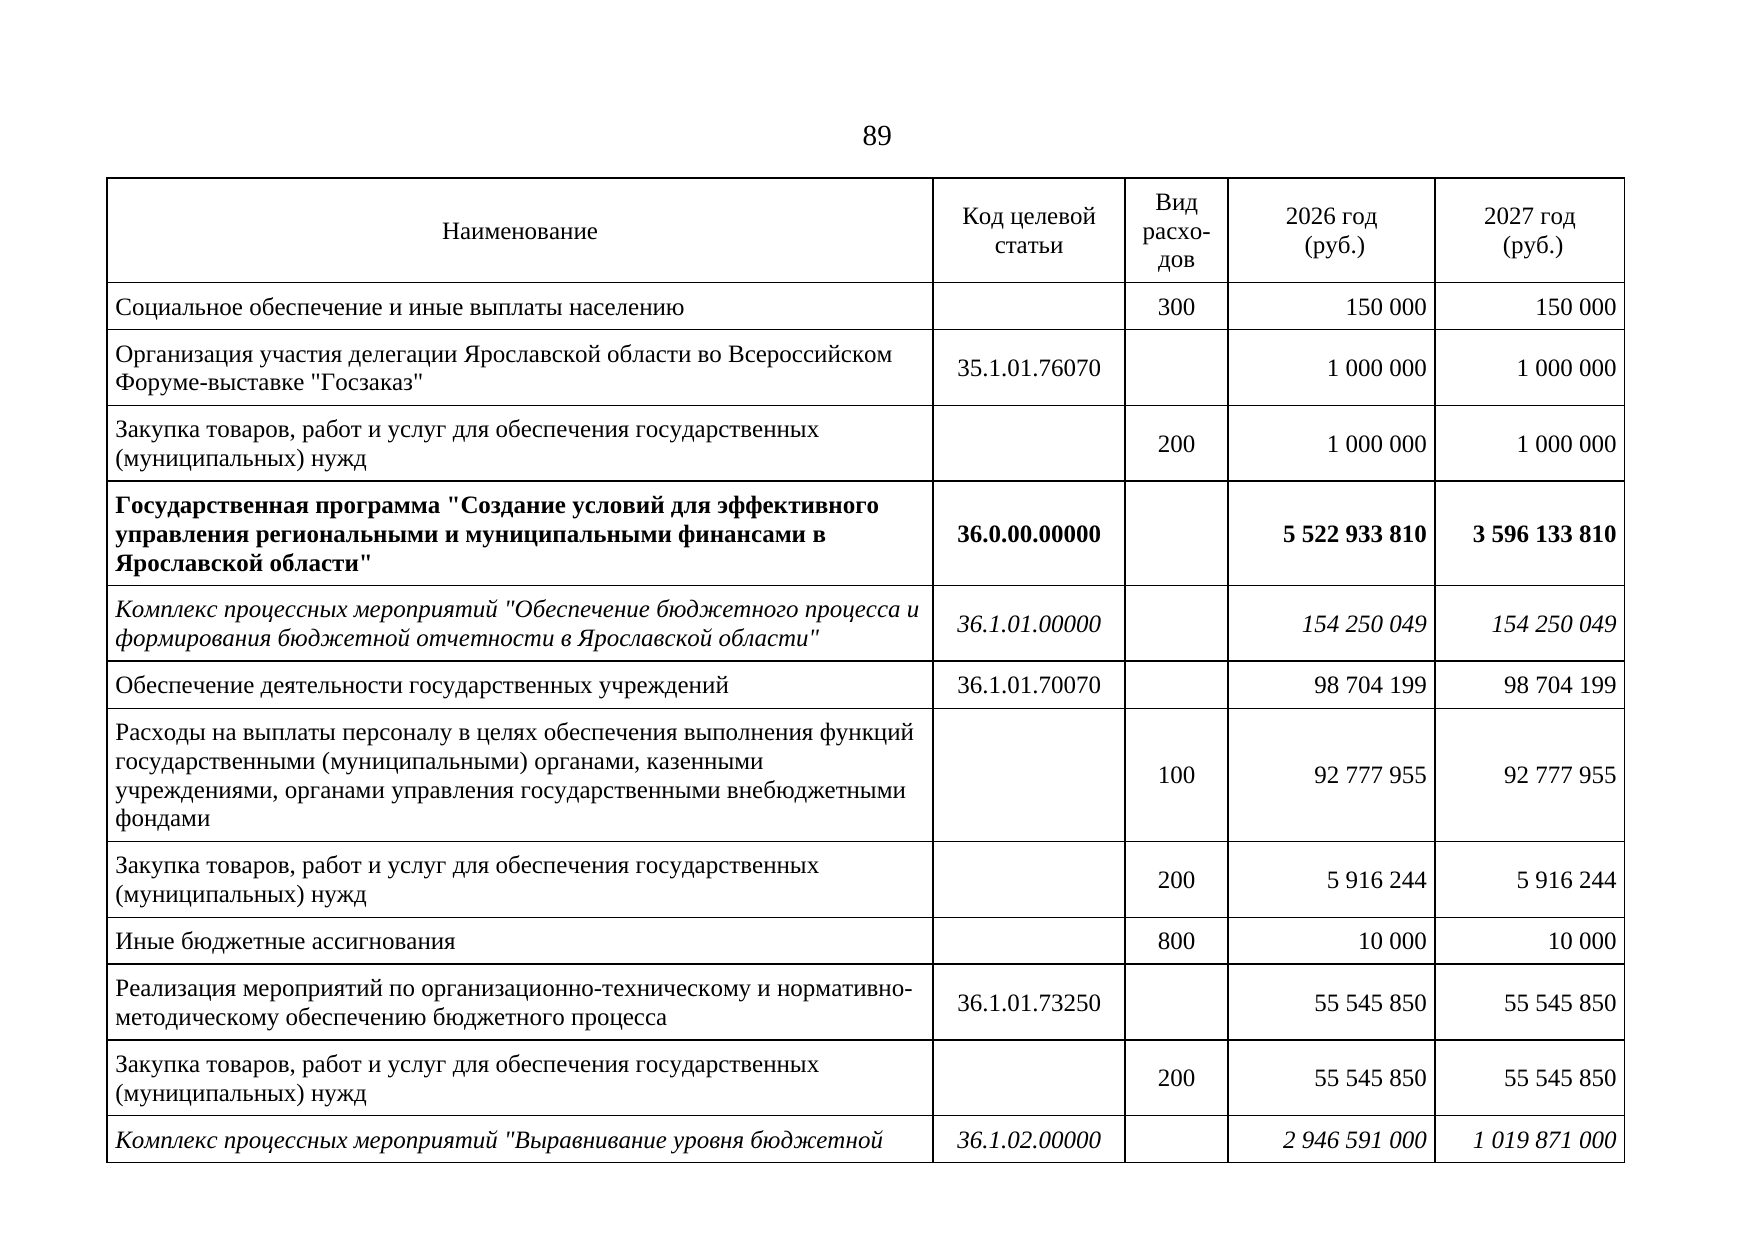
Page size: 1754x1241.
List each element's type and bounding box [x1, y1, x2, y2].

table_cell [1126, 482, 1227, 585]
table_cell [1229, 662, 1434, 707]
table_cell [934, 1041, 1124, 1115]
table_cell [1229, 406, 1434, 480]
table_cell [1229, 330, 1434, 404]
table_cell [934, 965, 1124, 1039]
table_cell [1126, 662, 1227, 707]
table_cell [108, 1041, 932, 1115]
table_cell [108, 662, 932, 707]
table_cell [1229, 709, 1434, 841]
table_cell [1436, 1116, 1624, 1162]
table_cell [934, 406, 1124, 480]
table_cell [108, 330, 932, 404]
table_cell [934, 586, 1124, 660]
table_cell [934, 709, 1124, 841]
table_header [108, 179, 932, 282]
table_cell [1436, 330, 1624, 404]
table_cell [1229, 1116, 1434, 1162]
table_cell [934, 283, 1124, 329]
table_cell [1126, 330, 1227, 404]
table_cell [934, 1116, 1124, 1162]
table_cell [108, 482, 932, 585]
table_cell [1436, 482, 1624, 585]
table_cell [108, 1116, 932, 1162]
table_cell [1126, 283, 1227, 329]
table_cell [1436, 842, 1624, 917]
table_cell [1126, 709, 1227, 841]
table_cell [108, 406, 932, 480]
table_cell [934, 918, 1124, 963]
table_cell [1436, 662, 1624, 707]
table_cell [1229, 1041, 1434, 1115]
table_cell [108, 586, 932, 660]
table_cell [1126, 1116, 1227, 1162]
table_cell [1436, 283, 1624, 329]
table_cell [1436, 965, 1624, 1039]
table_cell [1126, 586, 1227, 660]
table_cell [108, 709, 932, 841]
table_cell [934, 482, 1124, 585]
table_header [1436, 179, 1624, 282]
table_header [1126, 179, 1227, 282]
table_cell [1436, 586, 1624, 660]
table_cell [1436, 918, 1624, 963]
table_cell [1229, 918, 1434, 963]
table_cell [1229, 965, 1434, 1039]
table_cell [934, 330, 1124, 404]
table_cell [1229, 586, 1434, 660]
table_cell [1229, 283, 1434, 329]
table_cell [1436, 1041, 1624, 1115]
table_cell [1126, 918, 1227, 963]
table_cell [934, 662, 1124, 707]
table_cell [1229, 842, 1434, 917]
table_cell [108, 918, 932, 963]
table_header [1229, 179, 1434, 282]
table_header [934, 179, 1124, 282]
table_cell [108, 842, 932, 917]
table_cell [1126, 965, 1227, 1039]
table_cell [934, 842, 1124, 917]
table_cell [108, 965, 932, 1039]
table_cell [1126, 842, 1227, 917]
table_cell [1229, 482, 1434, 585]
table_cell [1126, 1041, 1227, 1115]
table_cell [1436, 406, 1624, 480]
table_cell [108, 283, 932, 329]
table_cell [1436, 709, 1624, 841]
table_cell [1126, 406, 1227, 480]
